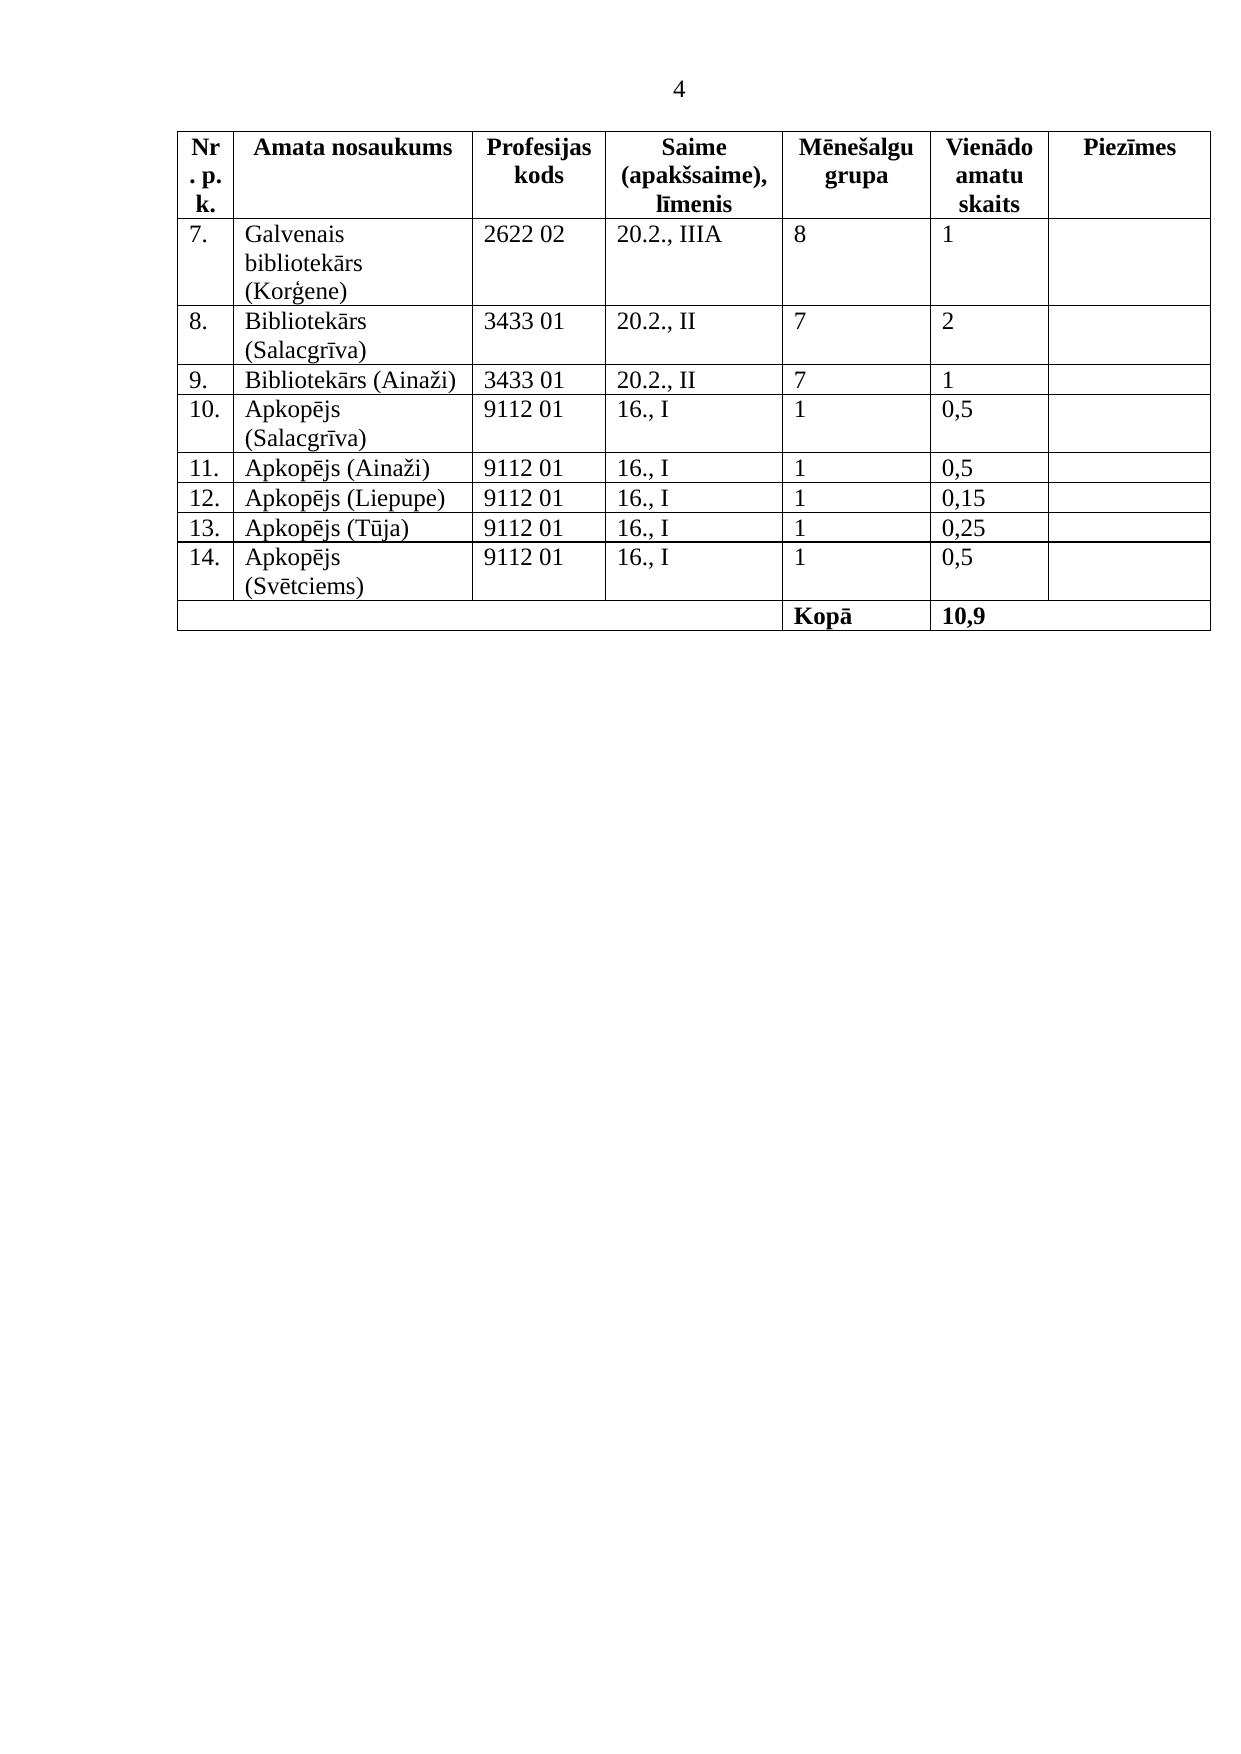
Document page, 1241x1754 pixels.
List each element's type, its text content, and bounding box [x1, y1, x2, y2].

table_header Profesijas kods [473, 132, 605, 218]
table_cell 2622 02 [473, 219, 605, 305]
table_cell Apkopējs (Svētciems) [234, 543, 472, 600]
table_cell [1049, 395, 1210, 452]
table_cell [1049, 543, 1210, 600]
table_cell 1 [931, 219, 1048, 305]
table_cell Kopā [783, 601, 930, 630]
table_cell Bibliotekārs (Ainaži) [234, 365, 472, 393]
table_cell 1 [783, 395, 930, 452]
table_cell 16., I [606, 395, 782, 452]
table_cell 11. [178, 453, 233, 482]
table_cell 16., I [606, 483, 782, 512]
table_cell 14. [178, 543, 233, 600]
table_cell 3433 01 [473, 306, 605, 364]
table_cell Apkopējs (Liepupe) [234, 483, 472, 512]
table_cell [1049, 306, 1210, 364]
table_cell 0,5 [931, 543, 1048, 600]
table_cell Apkopējs (Salacgrīva) [234, 395, 472, 452]
table_cell 7 [783, 306, 930, 364]
table_cell [178, 601, 782, 630]
table_cell [1049, 365, 1210, 393]
table_cell 20.2., IIIA [606, 219, 782, 305]
table_cell 7. [178, 219, 233, 305]
table_cell 2 [931, 306, 1048, 364]
table_cell 1 [783, 513, 930, 541]
table_header Nr. p. k. [178, 132, 233, 218]
table_cell 12. [178, 483, 233, 512]
table_cell 3433 01 [473, 365, 605, 393]
table_cell 1 [931, 365, 1048, 393]
table_cell 16., I [606, 513, 782, 541]
table_cell 8 [783, 219, 930, 305]
table_cell 0,25 [931, 513, 1048, 541]
table_cell 13. [178, 513, 233, 541]
table_cell 1 [783, 453, 930, 482]
table_cell 1 [783, 543, 930, 600]
table_cell Apkopējs (Tūja) [234, 513, 472, 541]
table_cell 10,9 [931, 601, 1210, 630]
table_cell 0,5 [931, 453, 1048, 482]
table_cell Bibliotekārs (Salacgrīva) [234, 306, 472, 364]
table_cell 9112 01 [473, 543, 605, 600]
table_header Piezīmes [1049, 132, 1210, 218]
table_cell 9112 01 [473, 483, 605, 512]
table_cell 9. [178, 365, 233, 393]
table_header Vienādo amatu skaits [931, 132, 1048, 218]
table_cell 1 [783, 483, 930, 512]
table_cell [1049, 483, 1210, 512]
table_cell [1049, 513, 1210, 541]
table_header Mēnešalgu grupa [783, 132, 930, 218]
table_cell 8. [178, 306, 233, 364]
table_cell 9112 01 [473, 395, 605, 452]
table_cell 0,5 [931, 395, 1048, 452]
table_cell 20.2., II [606, 306, 782, 364]
table_cell 16., I [606, 453, 782, 482]
table_cell 10. [178, 395, 233, 452]
table_cell 16., I [606, 543, 782, 600]
table_cell Galvenais bibliotekārs (Korģene) [234, 219, 472, 305]
table_cell 9112 01 [473, 453, 605, 482]
table_cell 20.2., II [606, 365, 782, 393]
table_header Amata nosaukums [234, 132, 472, 218]
table_cell 7 [783, 365, 930, 393]
table_cell 0,15 [931, 483, 1048, 512]
table_cell [1049, 453, 1210, 482]
table_cell Apkopējs (Ainaži) [234, 453, 472, 482]
table_cell 9112 01 [473, 513, 605, 541]
table_cell [1049, 219, 1210, 305]
table_header Saime (apakšsaime), līmenis [606, 132, 782, 218]
